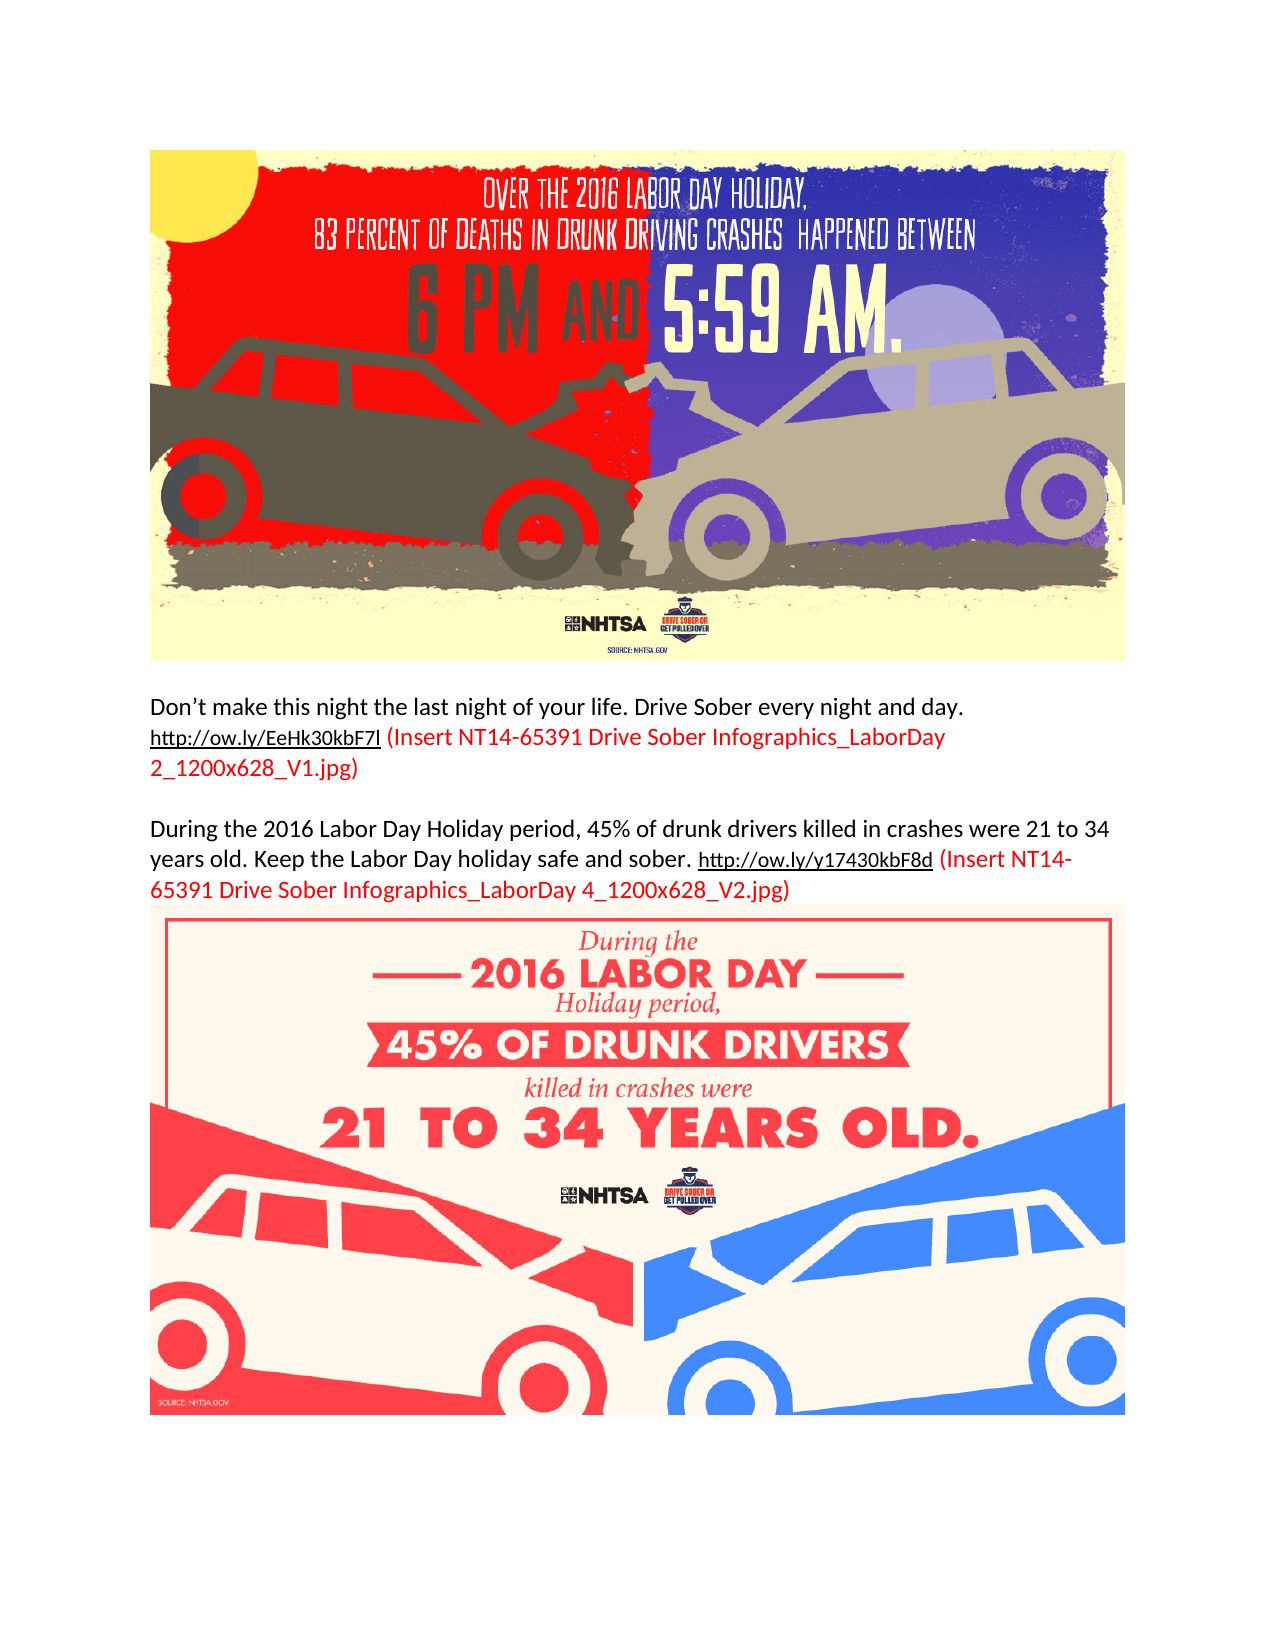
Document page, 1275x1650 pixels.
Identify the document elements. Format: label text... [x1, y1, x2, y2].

text During the 2016 Labor Day Holiday period, 45% of drunk drivers killed in crashes were 21 to 34 years old. Keep the Labor Day holiday safe and sober. http://ow.ly/y17430kbF8d (Insert NT14-65391 Drive Sober Infographics_LaborDay 4_1200x628_V2.jpg) [150, 813, 1125, 904]
text Don’t make this night the last night of your life. Drive Sober every night and day. http://ow.ly/EeHk30kbF7l (Insert NT14-65391 Drive Sober Infographics_LaborDay 2_1200x628_V1.jpg) [150, 691, 1125, 782]
picture [150, 150, 1125, 661]
picture [150, 904, 1125, 1415]
